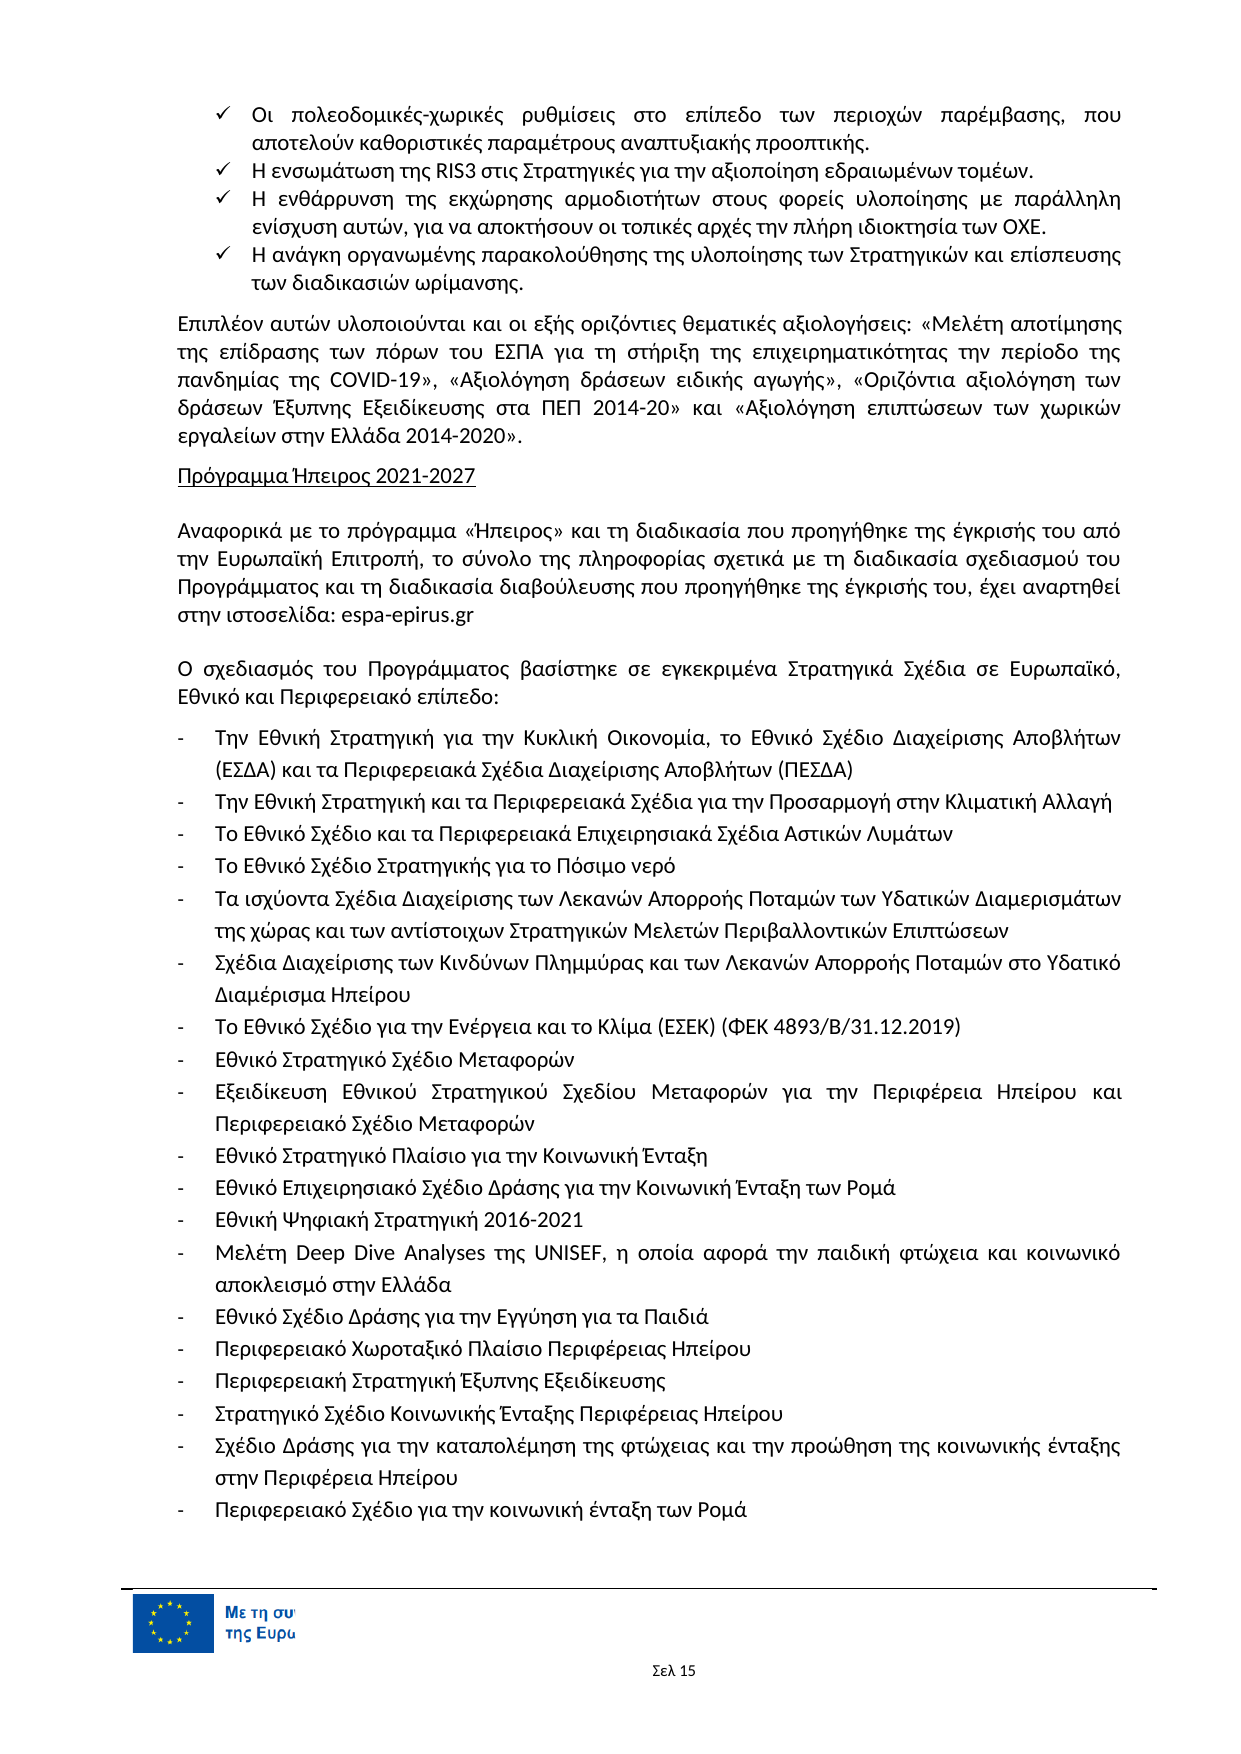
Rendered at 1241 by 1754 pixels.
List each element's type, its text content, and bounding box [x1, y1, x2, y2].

list Την Εθνική Στρατηγική για την Κυκλική Οικονομία, το Εθνικό Σχέδιο Διαχείρισης Αποβλήτων (ΕΣΔΑ) και τα Περιφερειακά Σχέδια Διαχείρισης Αποβλήτων (ΠΕΣΔΑ) [177, 723, 1122, 783]
text Επιπλέον αυτών υλοποιούνται και οι εξής οριζόντιες θεματικές αξιολογήσεις: «Μελέτη αποτίμησης της επίδρασης των πόρων του ΕΣΠΑ για τη στήριξη της επιχειρηματικότητας την περίοδο της πανδημίας της COVID-19», «Αξιολόγηση δράσεων ειδικής αγωγής», «Οριζόντια αξιολόγηση των δράσεων Έξυπνης Εξειδίκευσης στα ΠΕΠ 2014-20» και «Αξιολόγηση επιπτώσεων των χωρικών εργαλείων στην Ελλάδα 2014-2020». [177, 309, 1122, 449]
list Το Εθνικό Σχέδιο και τα Περιφερειακά Επιχειρησιακά Σχέδια Αστικών Λυμάτων [177, 819, 1122, 847]
list Περιφερειακό Χωροταξικό Πλαίσιο Περιφέρειας Ηπείρου [177, 1334, 1122, 1362]
list Το Εθνικό Σχέδιο για την Ενέργεια και το Κλίμα (ΕΣΕΚ) (ΦΕΚ 4893/Β/31.12.2019) [177, 1012, 1122, 1041]
list Εθνικό Επιχειρησιακό Σχέδιο Δράσης για την Κοινωνική Ένταξη των Ρομά [177, 1173, 1122, 1201]
list Οι πολεοδομικές-χωρικές ρυθμίσεις στο επίπεδο των περιοχών παρέμβασης, που αποτελούν καθοριστικές παραμέτρους αναπτυξιακής προοπτικής. [214, 100, 1122, 156]
list Εθνική Ψηφιακή Στρατηγική 2016-2021 [177, 1206, 1122, 1234]
list Εθνικό Στρατηγικό Σχέδιο Μεταφορών [177, 1045, 1122, 1073]
list Σχέδιο Δράσης για την καταπολέμηση της φτώχειας και την προώθηση της κοινωνικής ένταξης στην Περιφέρεια Ηπείρου [177, 1431, 1122, 1491]
list Η ανάγκη οργανωμένης παρακολούθησης της υλοποίησης των Στρατηγικών και επίσπευσης των διαδικασιών ωρίμανσης. [214, 240, 1122, 296]
list Εθνικό Σχέδιο Δράσης για την Εγγύηση για τα Παιδιά [177, 1302, 1122, 1330]
list Περιφερειακή Στρατηγική Έξυπνης Εξειδίκευσης [177, 1367, 1122, 1394]
list Μελέτη Deep Dive Analyses της UNISEF, η οποία αφορά την παιδική φτώχεια και κοινωνικό αποκλεισμό στην Ελλάδα [177, 1238, 1122, 1298]
list Την Εθνική Στρατηγική και τα Περιφερειακά Σχέδια για την Προσαρμογή στην Κλιματική Αλλαγή [177, 787, 1122, 815]
list Το Εθνικό Σχέδιο Στρατηγικής για το Πόσιμο νερό [177, 852, 1122, 879]
text Ο σχεδιασμός του Προγράμματος βασίστηκε σε εγκεκριμένα Στρατηγικά Σχέδια σε Ευρωπαϊκό, Εθνικό και Περιφερειακό επίπεδο: [177, 654, 1122, 710]
list Τα ισχύοντα Σχέδια Διαχείρισης των Λεκανών Απορροής Ποταμών των Υδατικών Διαμερισμάτων της χώρας και των αντίστοιχων Στρατηγικών Μελετών Περιβαλλοντικών Επιπτώσεων [177, 884, 1122, 944]
list Η ενθάρρυνση της εκχώρησης αρμοδιοτήτων στους φορείς υλοποίησης με παράλληλη ενίσχυση αυτών, για να αποκτήσουν οι τοπικές αρχές την πλήρη ιδιοκτησία των ΟΧΕ. [214, 184, 1122, 240]
list Στρατηγικό Σχέδιο Κοινωνικής Ένταξης Περιφέρειας Ηπείρου [177, 1399, 1122, 1427]
list Σχέδια Διαχείρισης των Κινδύνων Πλημμύρας και των Λεκανών Απορροής Ποταμών στο Υδατικό Διαμέρισμα Ηπείρου [177, 948, 1122, 1008]
text Πρόγραμμα Ήπειρος 2021-2027 [177, 461, 1122, 489]
list Εξειδίκευση Εθνικού Στρατηγικού Σχεδίου Μεταφορών για την Περιφέρεια Ηπείρου και Περιφερειακό Σχέδιο Μεταφορών [177, 1077, 1122, 1137]
list Εθνικό Στρατηγικό Πλαίσιο για την Κοινωνική Ένταξη [177, 1141, 1122, 1169]
list Περιφερειακό Σχέδιο για την κοινωνική ένταξη των Ρομά [177, 1495, 1122, 1523]
picture [132, 1589, 296, 1660]
list Η ενσωμάτωση της RIS3 στις Στρατηγικές για την αξιοποίηση εδραιωμένων τομέων. [214, 156, 1122, 184]
text Αναφορικά με το πρόγραμμα «Ήπειρος» και τη διαδικασία που προηγήθηκε της έγκρισής του από την Ευρωπαϊκή Επιτροπή, το σύνολο της πληροφορίας σχετικά με τη διαδικασία σχεδιασμού του Προγράμματος και τη διαδικασία διαβούλευσης που προηγήθηκε της έγκρισής του, έχει αναρτηθεί στην ιστοσελίδα: espa-epirus.gr [177, 516, 1122, 628]
